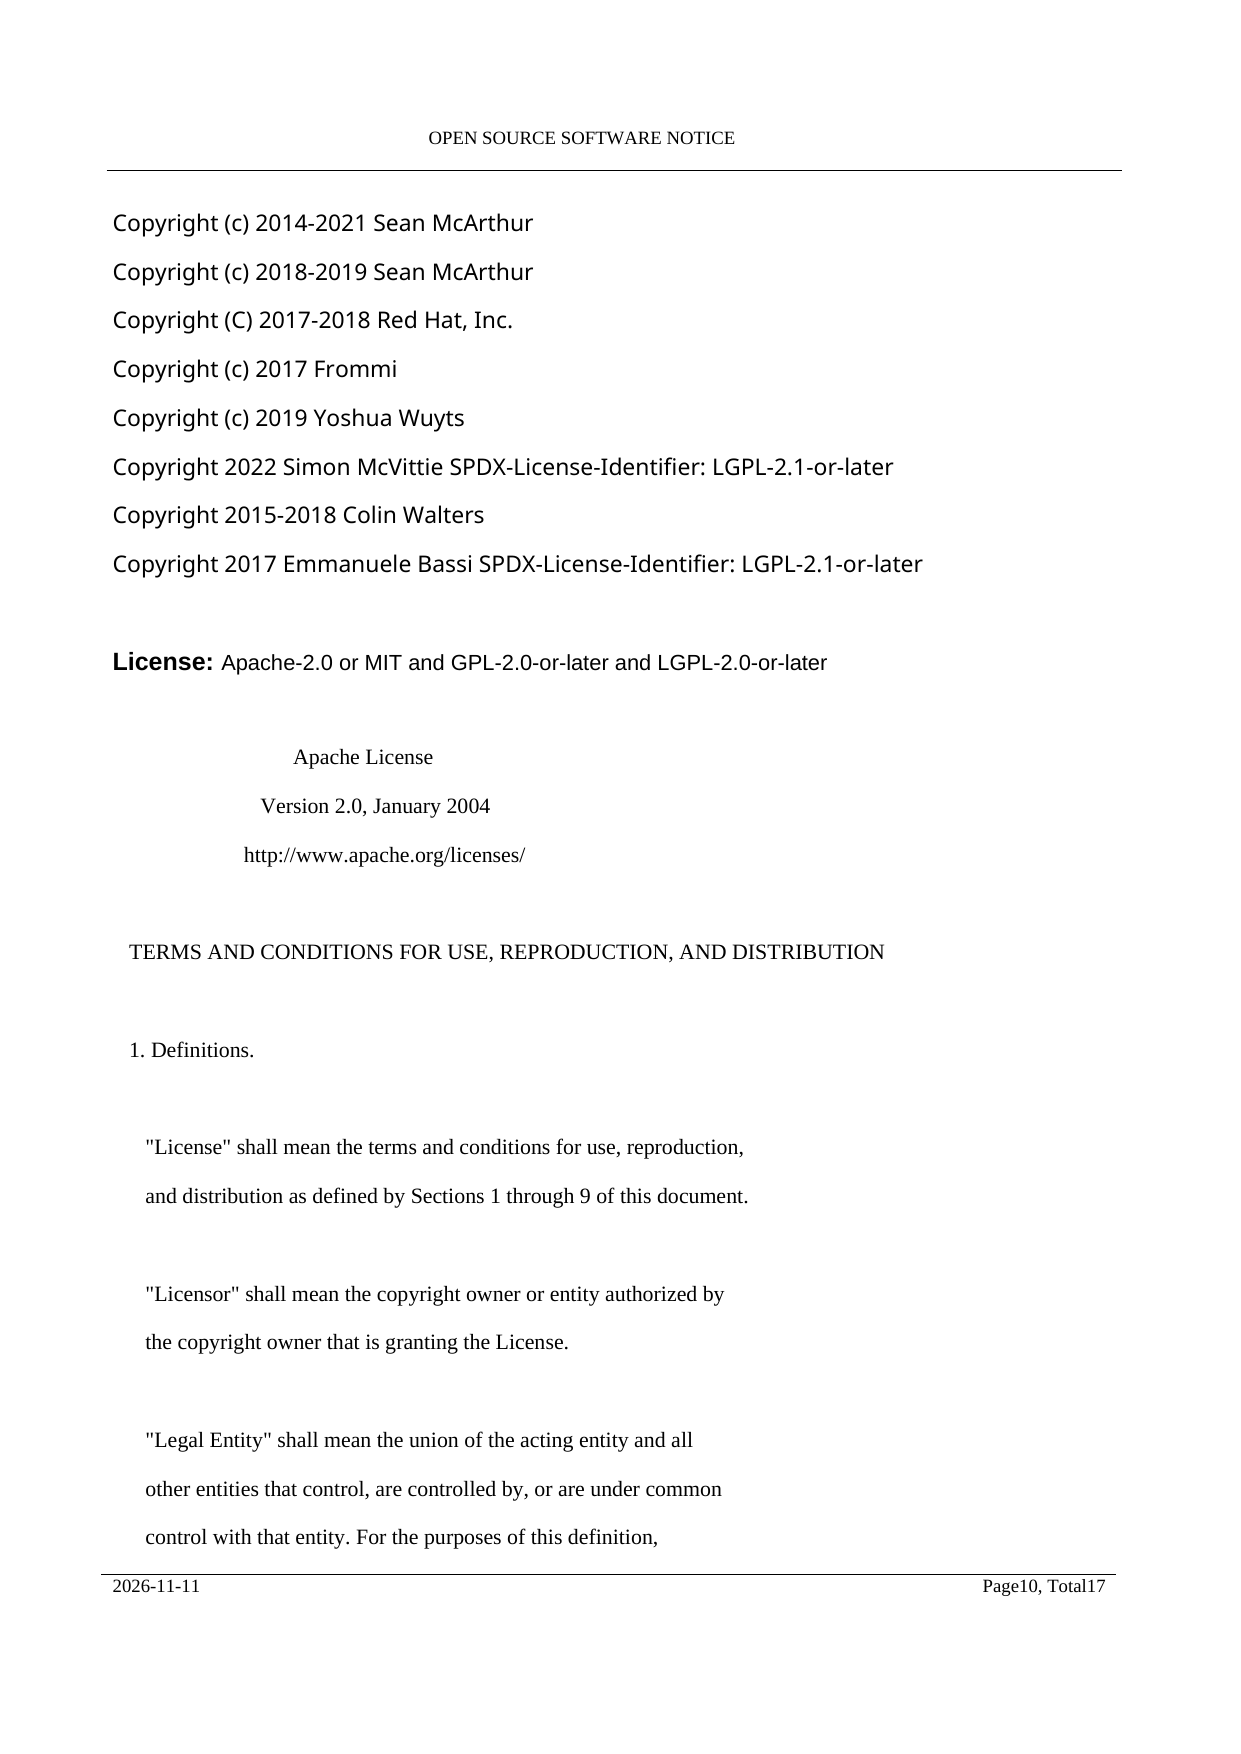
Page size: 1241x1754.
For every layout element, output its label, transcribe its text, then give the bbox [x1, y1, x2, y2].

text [112, 206, 1128, 629]
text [112, 692, 1128, 1553]
text License: Apache-2.0 or MIT and GPL-2.0-or-later and LGPL-2.0-or-later [112, 645, 1128, 678]
